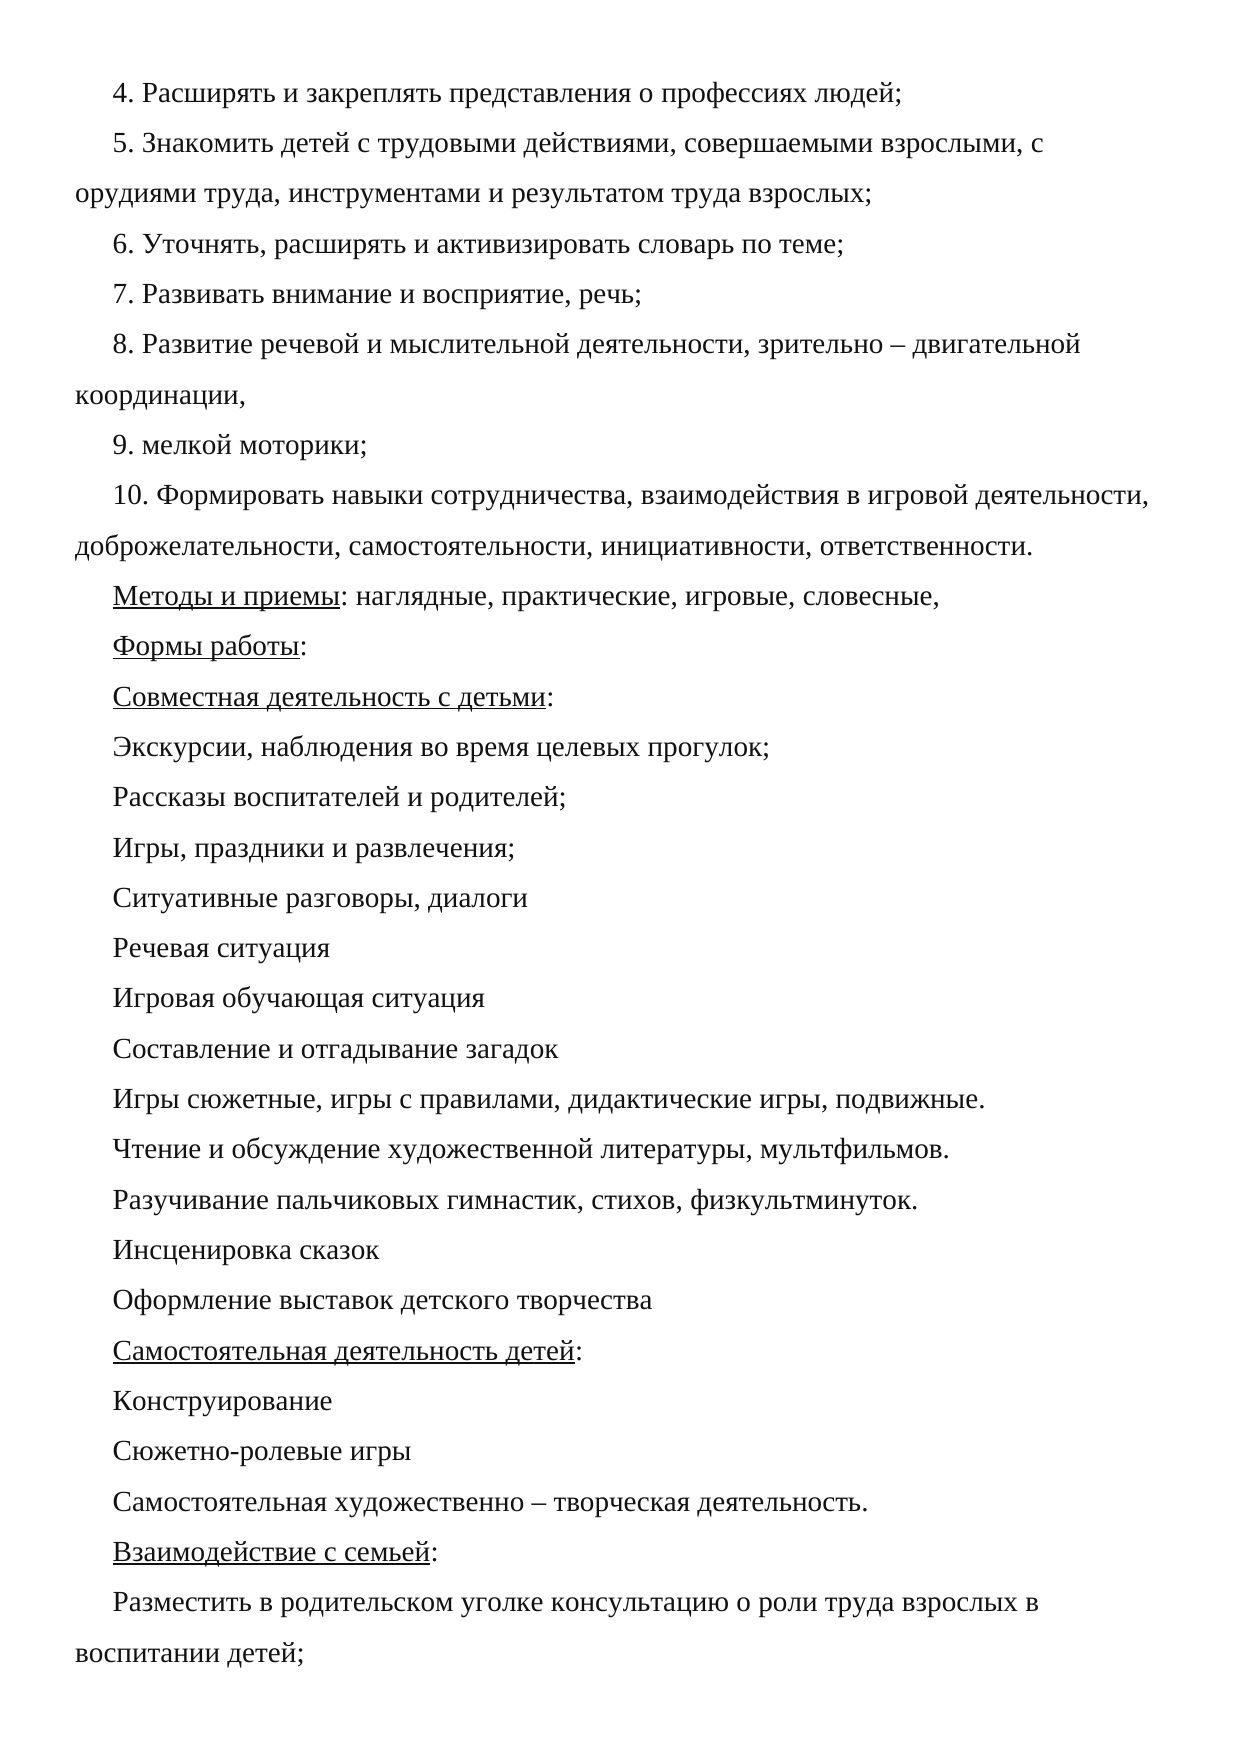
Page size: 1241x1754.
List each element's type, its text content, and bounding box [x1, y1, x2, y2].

text 8. Развитие речевой и мыслительной деятельности, зрительно – двигательной координации, [75, 327, 1165, 410]
text 5. Знакомить детей с трудовыми действиями, совершаемыми взрослыми, с орудиями труда, инструментами и результатом труда взрослых; [75, 125, 1165, 209]
text Игры сюжетные, игры с правилами, дидактические игры, подвижные. [75, 1081, 1165, 1115]
text Оформление выставок детского творчества [75, 1282, 1165, 1316]
text 4. Расширять и закреплять представления о профессиях людей; [75, 75, 1165, 108]
text 6. Уточнять, расширять и активизировать словарь по теме; [75, 226, 1165, 259]
text Формы работы: [75, 628, 1165, 662]
text 9. мелкой моторики; [75, 427, 1165, 461]
text Речевая ситуация [75, 930, 1165, 964]
text Сюжетно-ролевые игры [75, 1433, 1165, 1467]
text Разместить в родительском уголке консультацию о роли труда взрослых в воспитании детей; [75, 1584, 1165, 1668]
text Самостоятельная деятельность детей: [75, 1333, 1165, 1366]
text Инсценировка сказок [75, 1232, 1165, 1266]
text Составление и отгадывание загадок [75, 1031, 1165, 1064]
text Игры, праздники и развлечения; [75, 830, 1165, 863]
text Самостоятельная художественно – творческая деятельность. [75, 1484, 1165, 1517]
text Чтение и обсуждение художественной литературы, мультфильмов. [75, 1132, 1165, 1165]
text Игровая обучающая ситуация [75, 981, 1165, 1014]
text 7. Развивать внимание и восприятие, речь; [75, 276, 1165, 310]
text Методы и приемы: наглядные, практические, игровые, словесные, [75, 578, 1165, 612]
text Ситуативные разговоры, диалоги [75, 880, 1165, 913]
text Совместная деятельность с детьми: [75, 679, 1165, 712]
text Экскурсии, наблюдения во время целевых прогулок; [75, 729, 1165, 763]
text 10. Формировать навыки сотрудничества, взаимодействия в игровой деятельности, доброжелательности, самостоятельности, инициативности, ответственности. [75, 477, 1165, 561]
text Рассказы воспитателей и родителей; [75, 779, 1165, 813]
text Разучивание пальчиковых гимнастик, стихов, физкультминуток. [75, 1182, 1165, 1215]
text Конструирование [75, 1383, 1165, 1417]
text Взаимодействие с семьей: [75, 1534, 1165, 1568]
